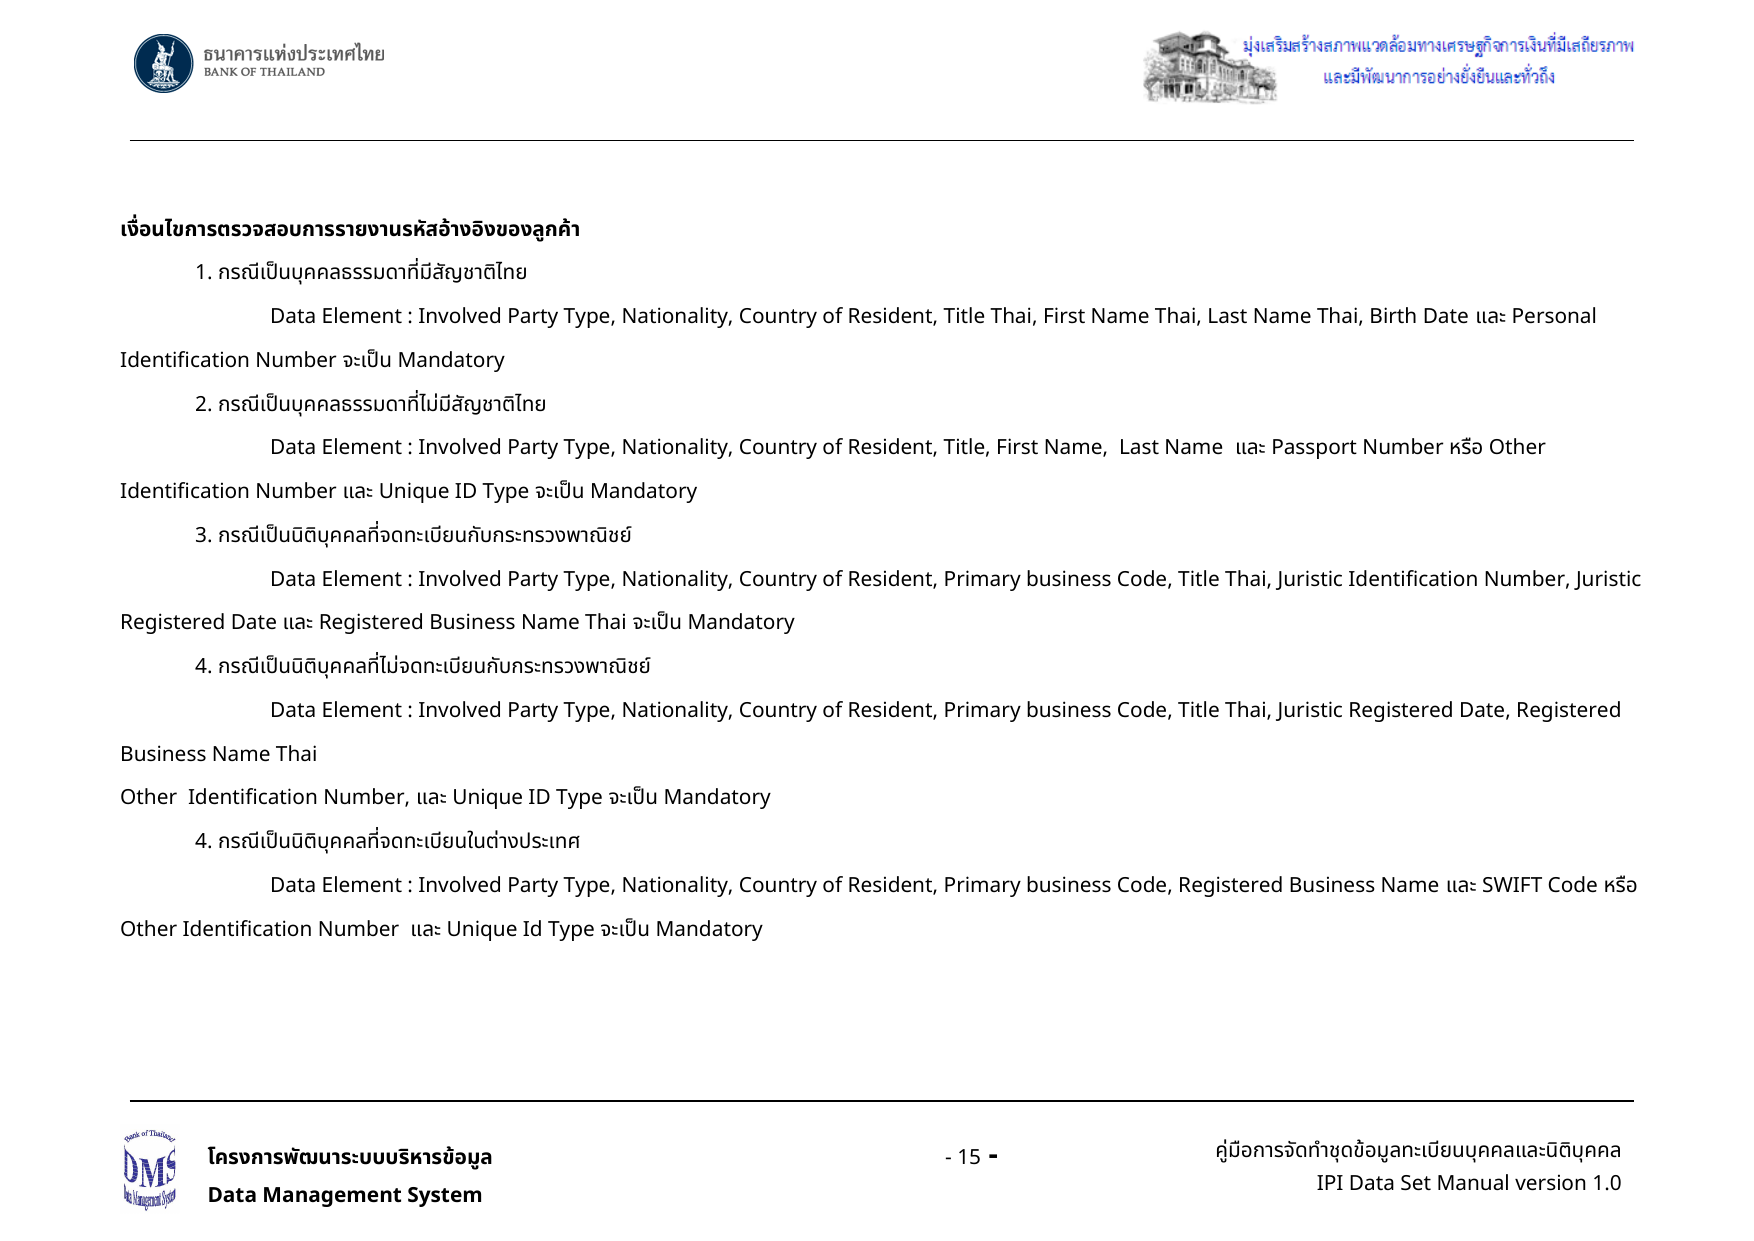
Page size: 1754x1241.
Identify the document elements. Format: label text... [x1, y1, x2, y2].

text Data Element : Involved Party Type, Nationality, Country of Resident, Primary business Code, Registered Business Name และ SWIFT Code หรือ Other Identification Number และ Unique Id Type จะเป็น Mandatory [120, 857, 1679, 945]
text Data Element : Involved Party Type, Nationality, Country of Resident, Title, First Name, Last Name และ Passport Number หรือ Other Identification Number และ Unique ID Type จะเป็น Mandatory [120, 420, 1679, 507]
text 1. กรณีเป็นบุคคลธรรมดาที่มีสัญชาติไทย [120, 245, 1679, 288]
picture [123, 24, 396, 103]
text 2. กรณีเป็นบุคคลธรรมดาที่ไม่มีสัญชาติไทย [120, 376, 1679, 420]
text 4. กรณีเป็นนิติบุคคลที่จดทะเบียนในต่างประเทศ [120, 813, 1679, 857]
text Data Element : Involved Party Type, Nationality, Country of Resident, Title Thai, First Name Thai, Last Name Thai, Birth Date และ Personal Identification Number จะเป็น Mandatory [120, 288, 1679, 376]
picture [1142, 27, 1638, 107]
picture [120, 1124, 180, 1214]
text 4. กรณีเป็นนิติบุคคลที่ไม่จดทะเบียนกับกระทรวงพาณิชย์ [120, 638, 1679, 682]
text Data Element : Involved Party Type, Nationality, Country of Resident, Primary business Code, Title Thai, Juristic Identification Number, Juristic Registered Date และ Registered Business Name Thai จะเป็น Mandatory [120, 551, 1679, 638]
text Data Element : Involved Party Type, Nationality, Country of Resident, Primary business Code, Title Thai, Juristic Registered Date, Registered Business Name Thai Other Identification Number, และ Unique ID Type จะเป็น Mandatory [120, 682, 1679, 813]
text เงื่อนไขการตรวจสอบการรายงานรหัสอ้างอิงของลูกค้า [120, 201, 1679, 245]
text 3. กรณีเป็นนิติบุคคลที่จดทะเบียนกับกระทรวงพาณิชย์ [120, 507, 1679, 551]
